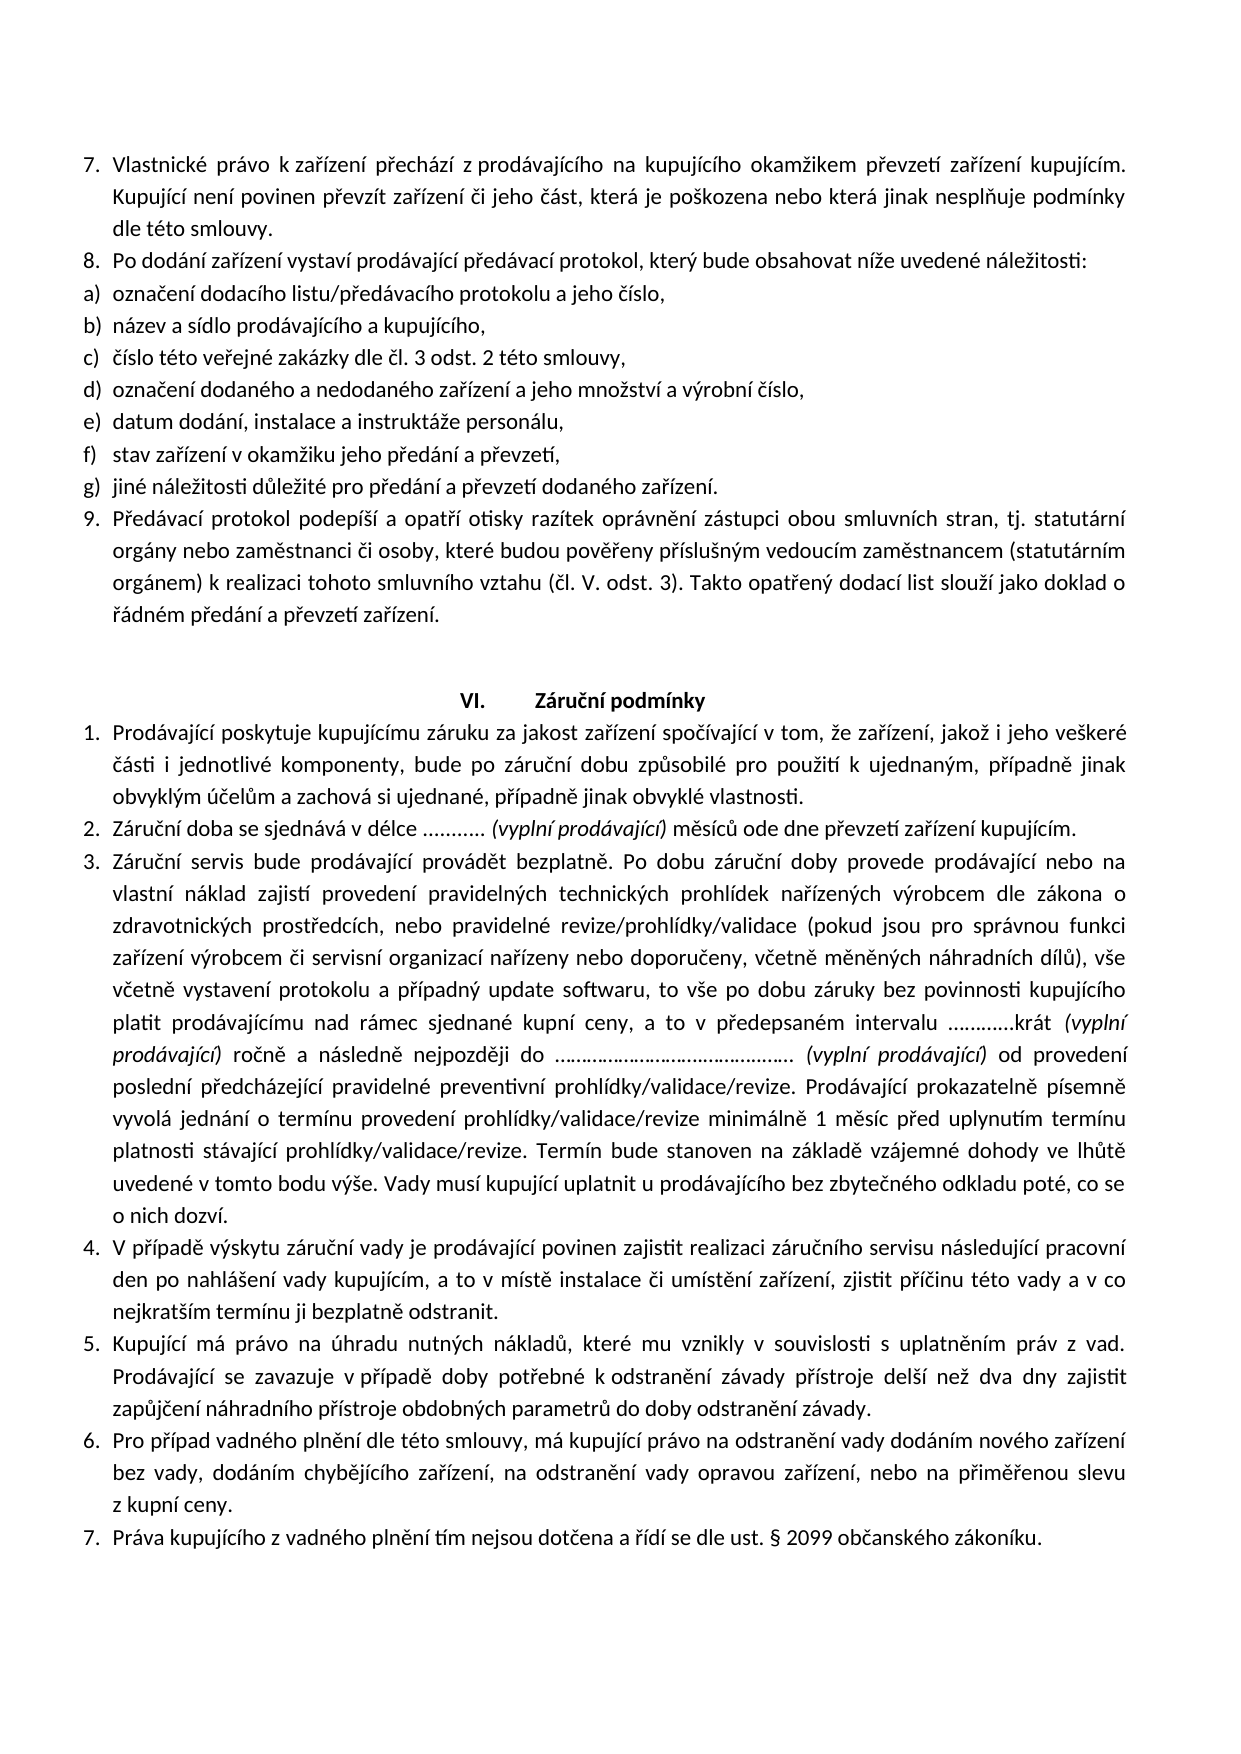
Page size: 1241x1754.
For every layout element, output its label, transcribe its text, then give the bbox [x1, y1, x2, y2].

list stav zařízení v okamžiku jeho předání a převzetí, [83, 440, 1128, 468]
list označení dodacího listu/předávacího protokolu a jeho číslo, [83, 279, 1128, 307]
list Pro případ vadného plnění dle této smlouvy, má kupující právo na odstranění vady dodáním nového zařízení bez vady, dodáním chybějícího zařízení, na odstranění vady opravou zařízení, nebo na přiměřenou slevu z kupní ceny. [83, 1426, 1128, 1518]
list Kupující má právo na úhradu nutných nákladů, které mu vznikly v souvislosti s uplatněním práv z vad. Prodávající se zavazuje v případě doby potřebné k odstranění závady přístroje delší než dva dny zajistit zapůjčení náhradního přístroje obdobných parametrů do doby odstranění závady. [83, 1329, 1128, 1422]
list Vlastnické právo k zařízení přechází z prodávajícího na kupujícího okamžikem převzetí zařízení kupujícím. Kupující není povinen převzít zařízení či jeho část, která je poškozena nebo která jinak nesplňuje podmínky dle této smlouvy. [83, 150, 1128, 242]
list Záruční podmínky [37, 686, 1128, 714]
list označení dodaného a nedodaného zařízení a jeho množství a výrobní číslo, [83, 375, 1128, 403]
list Předávací protokol podepíší a opatří otisky razítek oprávnění zástupci obou smluvních stran, tj. statutární orgány nebo zaměstnanci či osoby, které budou pověřeny příslušným vedoucím zaměstnancem (statutárním orgánem) k realizaci tohoto smluvního vztahu (čl. V. odst. 3). Takto opatřený dodací list slouží jako doklad o řádném předání a převzetí zařízení. [83, 504, 1128, 629]
list Záruční doba se sjednává v délce ........... (vyplní prodávající) měsíců ode dne převzetí zařízení kupujícím. [83, 814, 1128, 843]
list Práva kupujícího z vadného plnění tím nejsou dotčena a řídí se dle ust. § 2099 občanského zákoníku. [83, 1523, 1128, 1551]
list číslo této veřejné zakázky dle čl. 3 odst. 2 této smlouvy, [83, 343, 1128, 371]
list Po dodání zařízení vystaví prodávající předávací protokol, který bude obsahovat níže uvedené náležitosti: [83, 247, 1128, 274]
list Záruční servis bude prodávající provádět bezplatně. Po dobu záruční doby provede prodávající nebo na vlastní náklad zajistí provedení pravidelných technických prohlídek nařízených výrobcem dle zákona o zdravotnických prostředcích, nebo pravidelné revize/prohlídky/validace (pokud jsou pro správnou funkci zařízení výrobcem či servisní organizací nařízeny nebo doporučeny, včetně měněných náhradních dílů), vše včetně vystavení protokolu a případný update softwaru, to vše po dobu záruky bez povinnosti kupujícího platit prodávajícímu nad rámec sjednané kupní ceny, a to v předepsaném intervalu …...…...krát (vyplní prodávající) ročně a následně nejpozději do ……………………….………..…… (vyplní prodávající) od provedení poslední předcházející pravidelné preventivní prohlídky/validace/revize. Prodávající prokazatelně písemně vyvolá jednání o termínu provedení prohlídky/validace/revize minimálně 1 měsíc před uplynutím termínu platnosti stávající prohlídky/validace/revize. Termín bude stanoven na základě vzájemné dohody ve lhůtě uvedené v tomto bodu výše. Vady musí kupující uplatnit u prodávajícího bez zbytečného odkladu poté, co se o nich dozví. [83, 847, 1128, 1229]
list Prodávající poskytuje kupujícímu záruku za jakost zařízení spočívající v tom, že zařízení, jakož i jeho veškeré části i jednotlivé komponenty, bude po záruční dobu způsobilé pro použití k ujednaným, případně jinak obvyklým účelům a zachová si ujednané, případně jinak obvyklé vlastnosti. [83, 718, 1128, 810]
list název a sídlo prodávajícího a kupujícího, [83, 311, 1128, 339]
list V případě výskytu záruční vady je prodávající povinen zajistit realizaci záručního servisu následující pracovní den po nahlášení vady kupujícím, a to v místě instalace či umístění zařízení, zjistit příčinu této vady a v co nejkratším termínu ji bezplatně odstranit. [83, 1233, 1128, 1325]
list jiné náležitosti důležité pro předání a převzetí dodaného zařízení. [83, 472, 1128, 500]
list datum dodání, instalace a instruktáže personálu, [83, 407, 1128, 436]
